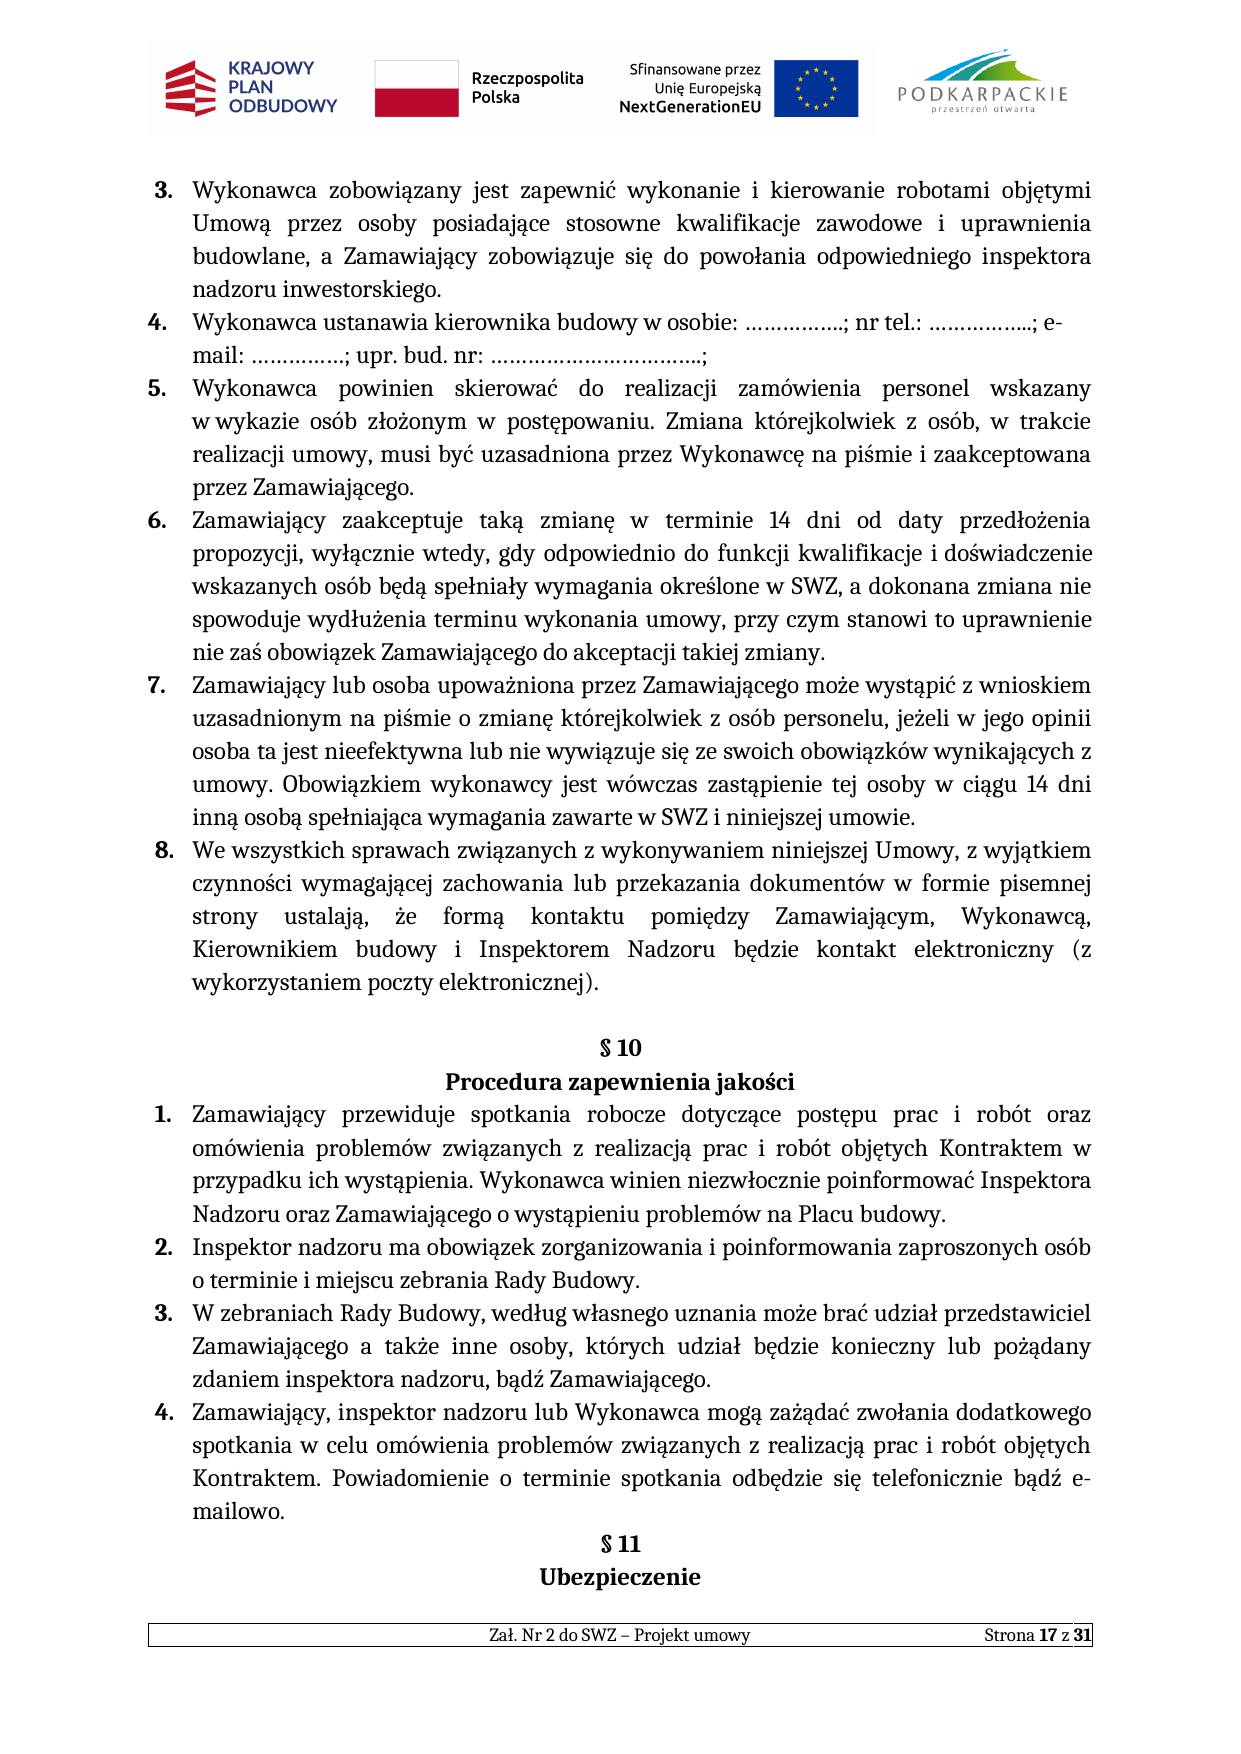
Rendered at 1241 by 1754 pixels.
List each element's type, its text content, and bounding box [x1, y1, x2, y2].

picture [147, 27, 1089, 136]
list Wykonawca zobowiązany jest zapewnić wykonanie i kierowanie robotami objętymi Umową przez osoby posiadające stosowne kwalifikacje zawodowe i uprawnienia budowlane, a Zamawiający zobowiązuje się do powołania odpowiedniego inspektora nadzoru inwestorskiego. [154, 176, 1093, 304]
text Ubezpieczenie [148, 1563, 1093, 1591]
list Wykonawca powinien skierować do realizacji zamówienia personel wskazany w wykazie osób złożonym w postępowaniu. Zmiana którejkolwiek z osób, w trakcie realizacji umowy, musi być uzasadniona przez Wykonawcę na piśmie i zaakceptowana przez Zamawiającego. [148, 374, 1093, 502]
list Wykonawca ustanawia kierownika budowy w osobie: …………….; nr tel.: ……………..; e-mail: ……………; upr. bud. nr: …………………………….; [148, 308, 1093, 370]
list Zamawiający lub osoba upoważniona przez Zamawiającego może wystąpić z wnioskiem uzasadnionym na piśmie o zmianę którejkolwiek z osób personelu, jeżeli w jego opinii osoba ta jest nieefektywna lub nie wywiązuje się ze swoich obowiązków wynikających z umowy. Obowiązkiem wykonawcy jest wówczas zastąpienie tej osoby w ciągu 14 dni inną osobą spełniająca wymagania zawarte w SWZ i niniejszej umowie. [148, 671, 1093, 832]
list Zamawiający zaakceptuje taką zmianę w terminie 14 dni od daty przedłożenia propozycji, wyłącznie wtedy, gdy odpowiednio do funkcji kwalifikacje i doświadczenie wskazanych osób będą spełniały wymagania określone w SWZ, a dokonana zmiana nie spowoduje wydłużenia terminu wykonania umowy, przy czym stanowi to uprawnienie nie zaś obowiązek Zamawiającego do akceptacji takiej zmiany. [148, 506, 1093, 667]
list Inspektor nadzoru ma obowiązek zorganizowania i poinformowania zaproszonych osób o terminie i miejscu zebrania Rady Budowy. [154, 1232, 1093, 1294]
list We wszystkich sprawach związanych z wykonywaniem niniejszej Umowy, z wyjątkiem czynności wymagającej zachowania lub przekazania dokumentów w formie pisemnej strony ustalają, że formą kontaktu pomiędzy Zamawiającym, Wykonawcą, Kierownikiem budowy i Inspektorem Nadzoru będzie kontakt elektroniczny (z wykorzystaniem poczty elektronicznej). [154, 836, 1093, 997]
text Procedura zapewnienia jakości [148, 1067, 1093, 1096]
list Zamawiający przewiduje spotkania robocze dotyczące postępu prac i robót oraz omówienia problemów związanych z realizacją prac i robót objętych Kontraktem w przypadku ich wystąpienia. Wykonawca winien niezwłocznie poinformować Inspektora Nadzoru oraz Zamawiającego o wystąpieniu problemów na Placu budowy. [154, 1100, 1093, 1228]
list Zamawiający, inspektor nadzoru lub Wykonawca mogą zażądać zwołania dodatkowego spotkania w celu omówienia problemów związanych z realizacją prac i robót objętych Kontraktem. Powiadomienie o terminie spotkania odbędzie się telefonicznie bądź e-mailowo. [154, 1398, 1093, 1525]
text § 11 [148, 1530, 1093, 1558]
list W zebraniach Rady Budowy, według własnego uznania może brać udział przedstawiciel Zamawiającego a także inne osoby, których udział będzie konieczny lub pożądany zdaniem inspektora nadzoru, bądź Zamawiającego. [154, 1298, 1093, 1393]
text § 10 [148, 1034, 1093, 1063]
